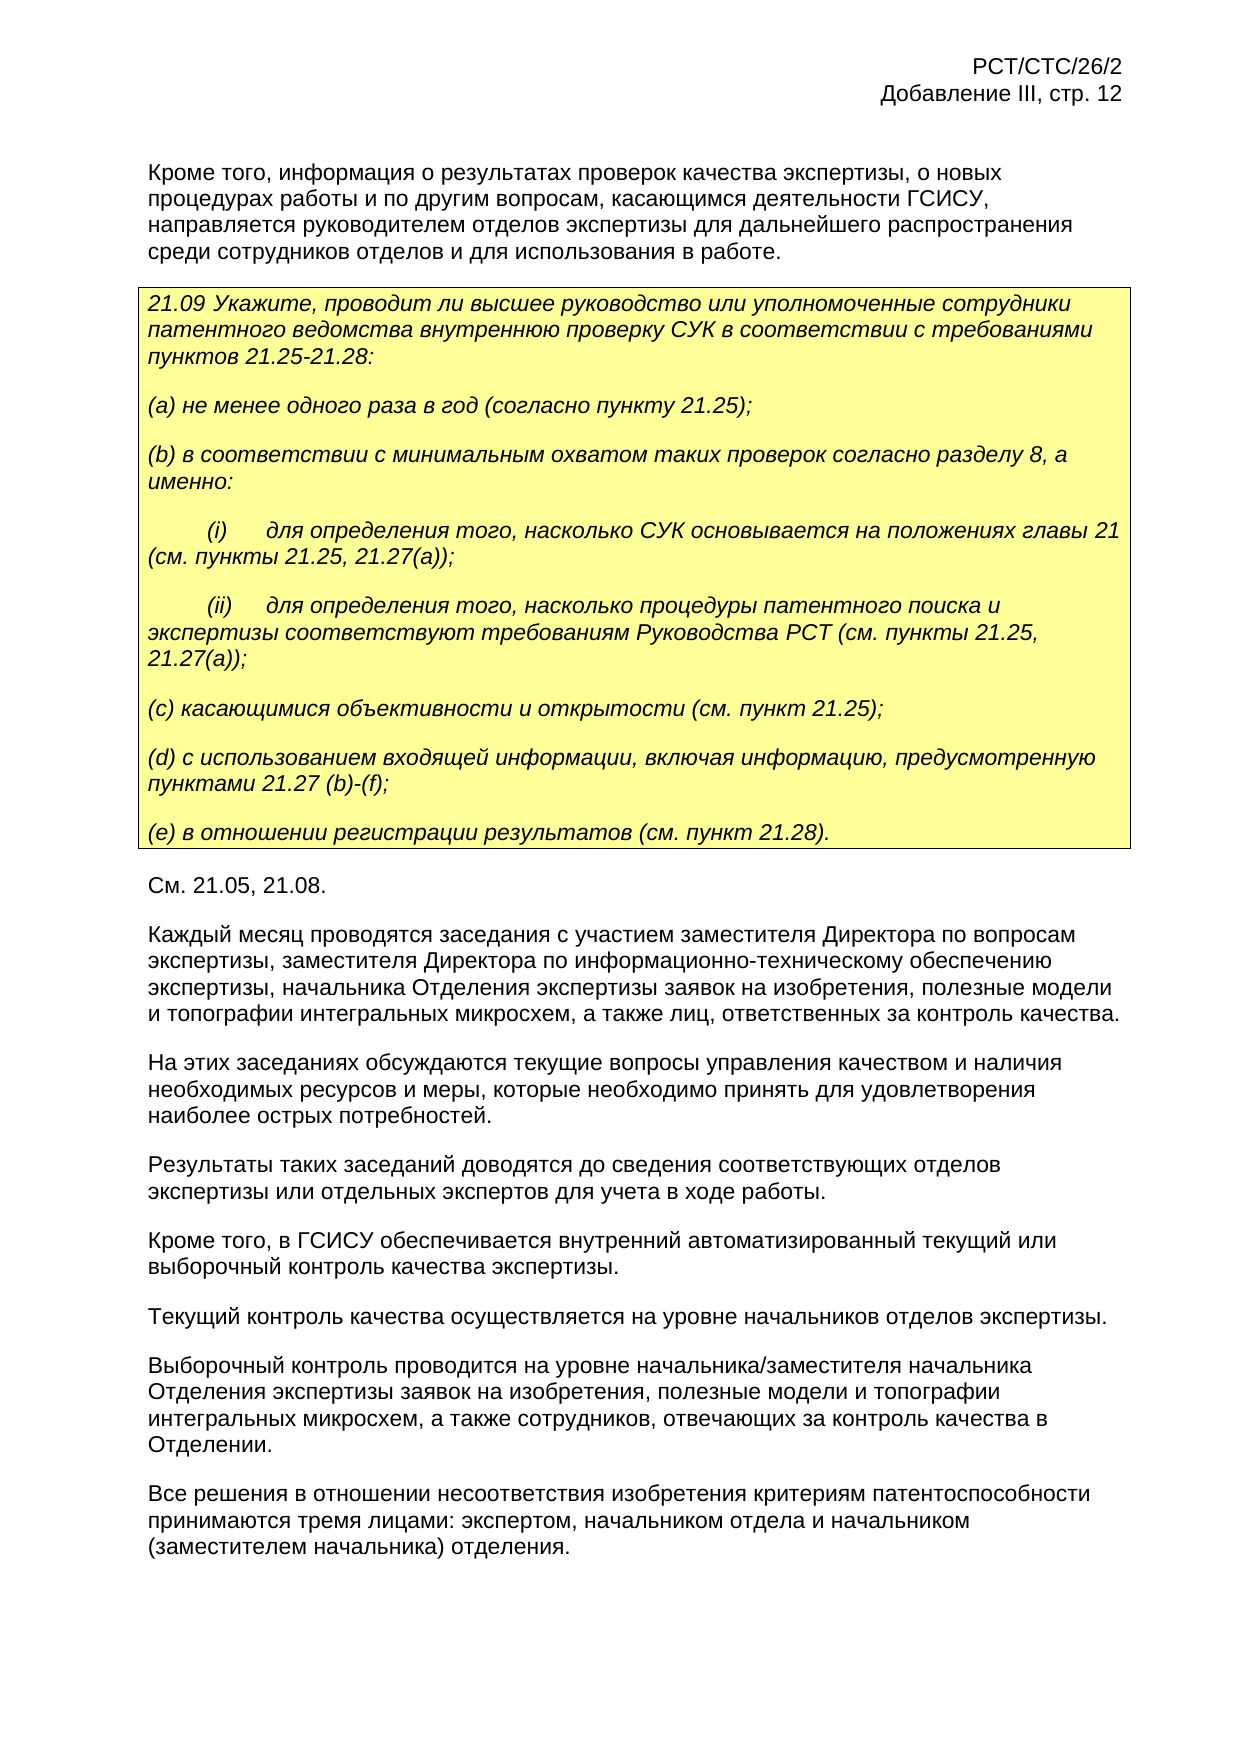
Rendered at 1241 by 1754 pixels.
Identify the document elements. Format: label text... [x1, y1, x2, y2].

text Кроме того, информация о результатах проверок качества экспертизы, о новых процедурах работы и по другим вопросам, касающимся деятельности ГСИСУ, направляется руководителем отделов экспертизы для дальнейшего распространения среди сотрудников отделов и для использования в работе. [148, 158, 1122, 264]
text На этих заседаниях обсуждаются текущие вопросы управления качеством и наличия необходимых ресурсов и меры, которые необходимо принять для удовлетворения наиболее острых потребностей. [148, 1049, 1122, 1128]
text Все решения в отношении несоответствия изобретения критериям патентоспособности принимаются тремя лицами: экспертом, начальником отдела и начальником (заместителем начальника) отделения. [148, 1480, 1122, 1559]
text Выборочный контроль проводится на уровне начальника/заместителя начальника Отделения экспертизы заявок на изобретения, полезные модели и топографии интегральных микросхем, а также сотрудников, отвечающих за контроль качества в Отделении. [148, 1352, 1122, 1457]
text (a) не менее одного раза в год (согласно пункту 21.25); [139, 389, 1130, 418]
text (e) в отношении регистрации результатов (см. пункт 21.28). [139, 816, 1130, 848]
text (d) с использованием входящей информации, включая информацию, предусмотренную пунктами 21.27 (b)-(f); [139, 741, 1130, 796]
text (i) для определения того, насколько СУК основывается на положениях главы 21 (см. пункты 21.25, 21.27(a)); [139, 514, 1130, 569]
text (c) касающимися объективности и открытости (см. пункт 21.25); [139, 691, 1130, 721]
text Кроме того, в ГСИСУ обеспечивается внутренний автоматизированный текущий или выборочный контроль качества экспертизы. [148, 1227, 1122, 1280]
text Текущий контроль качества осуществляется на уровне начальников отделов экспертизы. [148, 1303, 1122, 1329]
text Результаты таких заседаний доводятся до сведения соответствующих отделов экспертизы или отдельных экспертов для учета в ходе работы. [148, 1151, 1122, 1204]
text Каждый месяц проводятся заседания с участием заместителя Директора по вопросам экспертизы, заместителя Директора по информационно-техническому обеспечению экспертизы, начальника Отделения экспертизы заявок на изобретения, полезные модели и топографии интегральных микросхем, а также лиц, ответственных за контроль качества. [148, 921, 1122, 1026]
text (b) в соответствии с минимальным охватом таких проверок согласно разделу 8, а именно: [139, 438, 1130, 494]
text (ii) для определения того, насколько процедуры патентного поиска и экспертизы соответствуют требованиям Руководства PCT (см. пункты 21.25, 21.27(a)); [139, 589, 1130, 672]
text 21.09 Укажите, проводит ли высшее руководство или уполномоченные сотрудники патентного ведомства внутреннюю проверку СУК в соответствии с требованиями пунктов 21.25-21.28: [139, 288, 1130, 369]
text См. 21.05, 21.08. [148, 872, 1122, 898]
